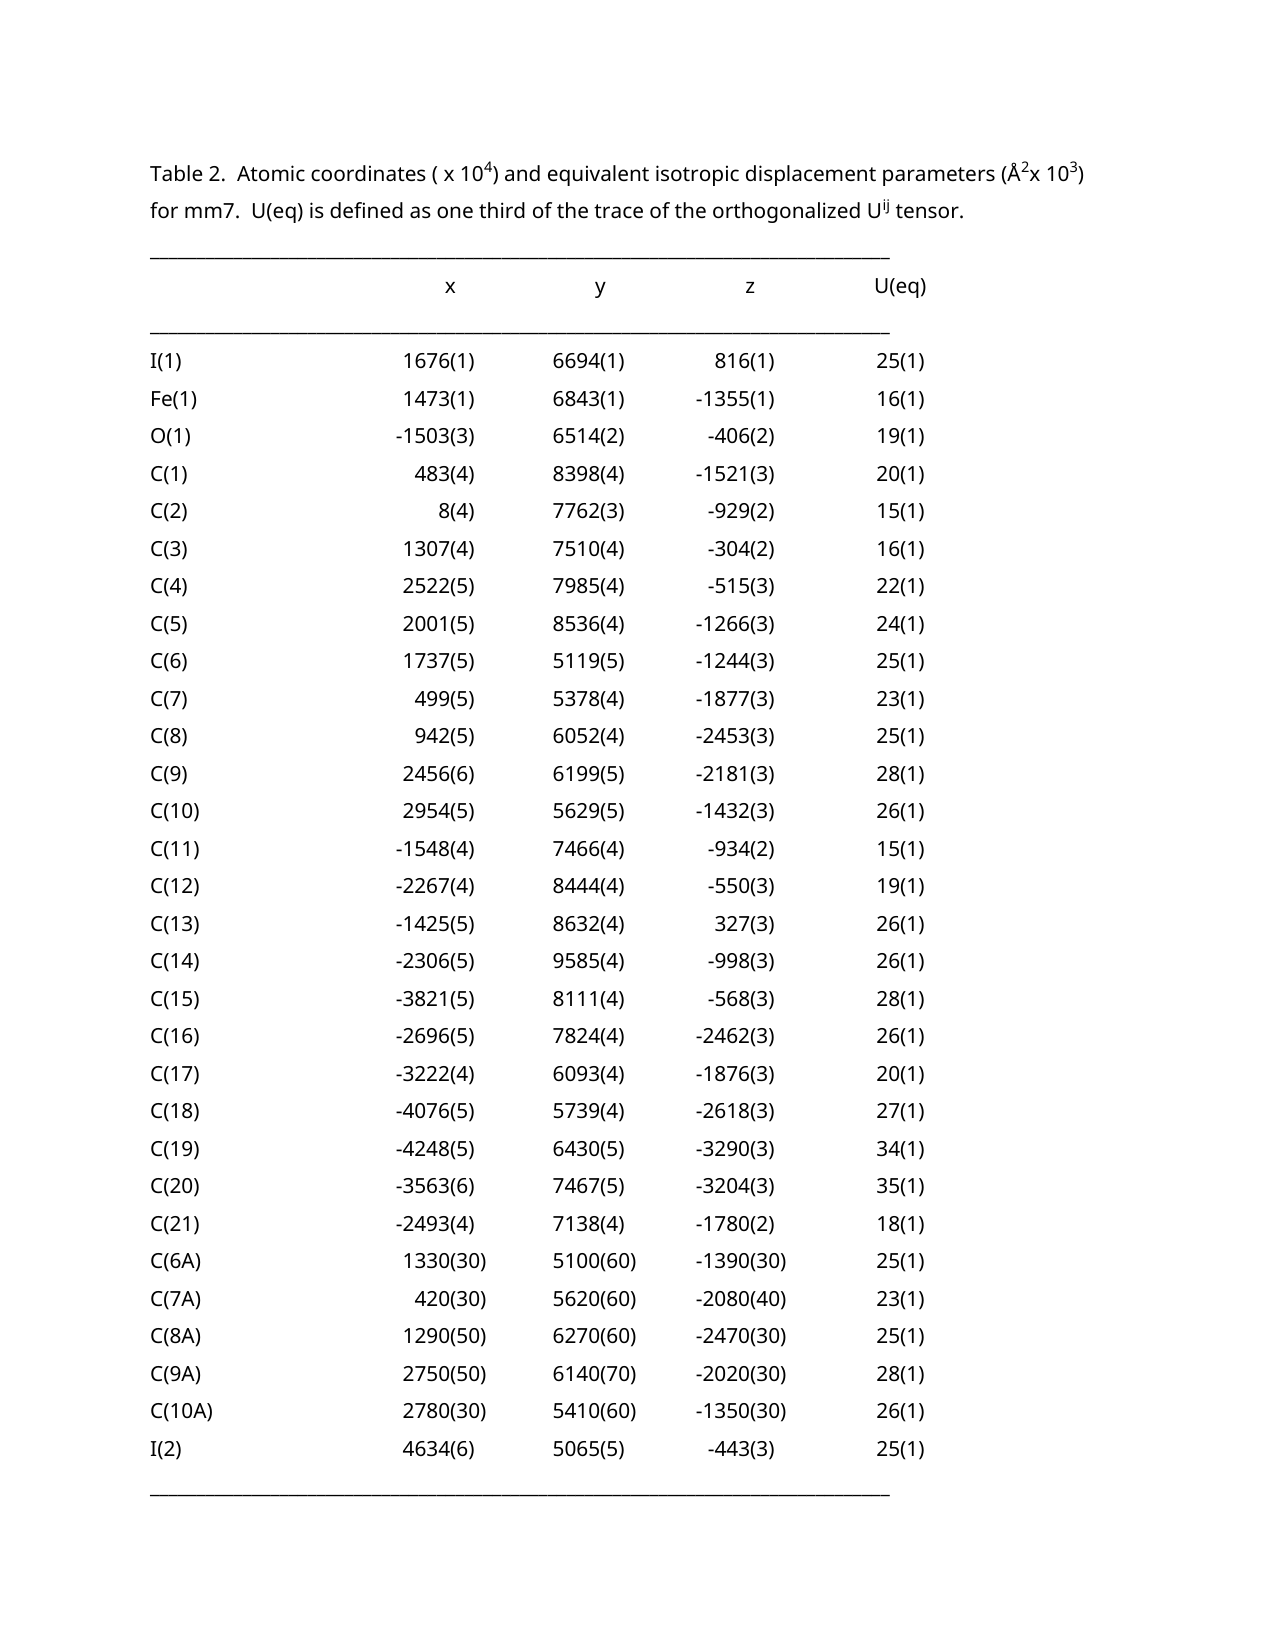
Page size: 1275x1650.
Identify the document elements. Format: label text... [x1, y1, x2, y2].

text C(4) 2522(5) 7985(4) -515(3) 22(1) [150, 562, 1125, 600]
text I(2) 4634(6) 5065(5) -443(3) 25(1) [150, 1425, 1125, 1462]
text C(14) -2306(5) 9585(4) -998(3) 26(1) [150, 937, 1125, 975]
text C(7A) 420(30) 5620(60) -2080(40) 23(1) [150, 1275, 1125, 1312]
text ________________________________________________________________________________ [150, 225, 1125, 262]
text ________________________________________________________________________________ [150, 300, 1125, 337]
text C(20) -3563(6) 7467(5) -3204(3) 35(1) [150, 1162, 1125, 1200]
text C(12) -2267(4) 8444(4) -550(3) 19(1) [150, 862, 1125, 900]
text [150, 1462, 1125, 1500]
text C(10A) 2780(30) 5410(60) -1350(30) 26(1) [150, 1387, 1125, 1425]
text x y z U(eq) [150, 262, 1125, 300]
text Table 2. Atomic coordinates ( x 104) and equivalent isotropic displacement parameters (Å2x 103) [150, 150, 1125, 187]
text for mm7. U(eq) is defined as one third of the trace of the orthogonalized Uij tensor. [150, 187, 1125, 225]
text C(6) 1737(5) 5119(5) -1244(3) 25(1) [150, 637, 1125, 675]
text C(15) -3821(5) 8111(4) -568(3) 28(1) [150, 975, 1125, 1012]
text C(8A) 1290(50) 6270(60) -2470(30) 25(1) [150, 1312, 1125, 1350]
text C(16) -2696(5) 7824(4) -2462(3) 26(1) [150, 1012, 1125, 1050]
text C(3) 1307(4) 7510(4) -304(2) 16(1) [150, 525, 1125, 562]
text C(5) 2001(5) 8536(4) -1266(3) 24(1) [150, 600, 1125, 637]
text C(13) -1425(5) 8632(4) 327(3) 26(1) [150, 900, 1125, 937]
text C(2) 8(4) 7762(3) -929(2) 15(1) [150, 487, 1125, 525]
text C(9) 2456(6) 6199(5) -2181(3) 28(1) [150, 750, 1125, 787]
text C(1) 483(4) 8398(4) -1521(3) 20(1) [150, 450, 1125, 487]
text C(7) 499(5) 5378(4) -1877(3) 23(1) [150, 675, 1125, 712]
text C(11) -1548(4) 7466(4) -934(2) 15(1) [150, 825, 1125, 862]
text C(21) -2493(4) 7138(4) -1780(2) 18(1) [150, 1200, 1125, 1237]
text C(6A) 1330(30) 5100(60) -1390(30) 25(1) [150, 1237, 1125, 1275]
text O(1) -1503(3) 6514(2) -406(2) 19(1) [150, 412, 1125, 450]
text C(19) -4248(5) 6430(5) -3290(3) 34(1) [150, 1125, 1125, 1162]
text C(18) -4076(5) 5739(4) -2618(3) 27(1) [150, 1087, 1125, 1125]
text C(9A) 2750(50) 6140(70) -2020(30) 28(1) [150, 1350, 1125, 1387]
text Fe(1) 1473(1) 6843(1) -1355(1) 16(1) [150, 375, 1125, 412]
text I(1) 1676(1) 6694(1) 816(1) 25(1) [150, 337, 1125, 375]
text C(8) 942(5) 6052(4) -2453(3) 25(1) [150, 712, 1125, 750]
text C(10) 2954(5) 5629(5) -1432(3) 26(1) [150, 787, 1125, 825]
text C(17) -3222(4) 6093(4) -1876(3) 20(1) [150, 1050, 1125, 1087]
